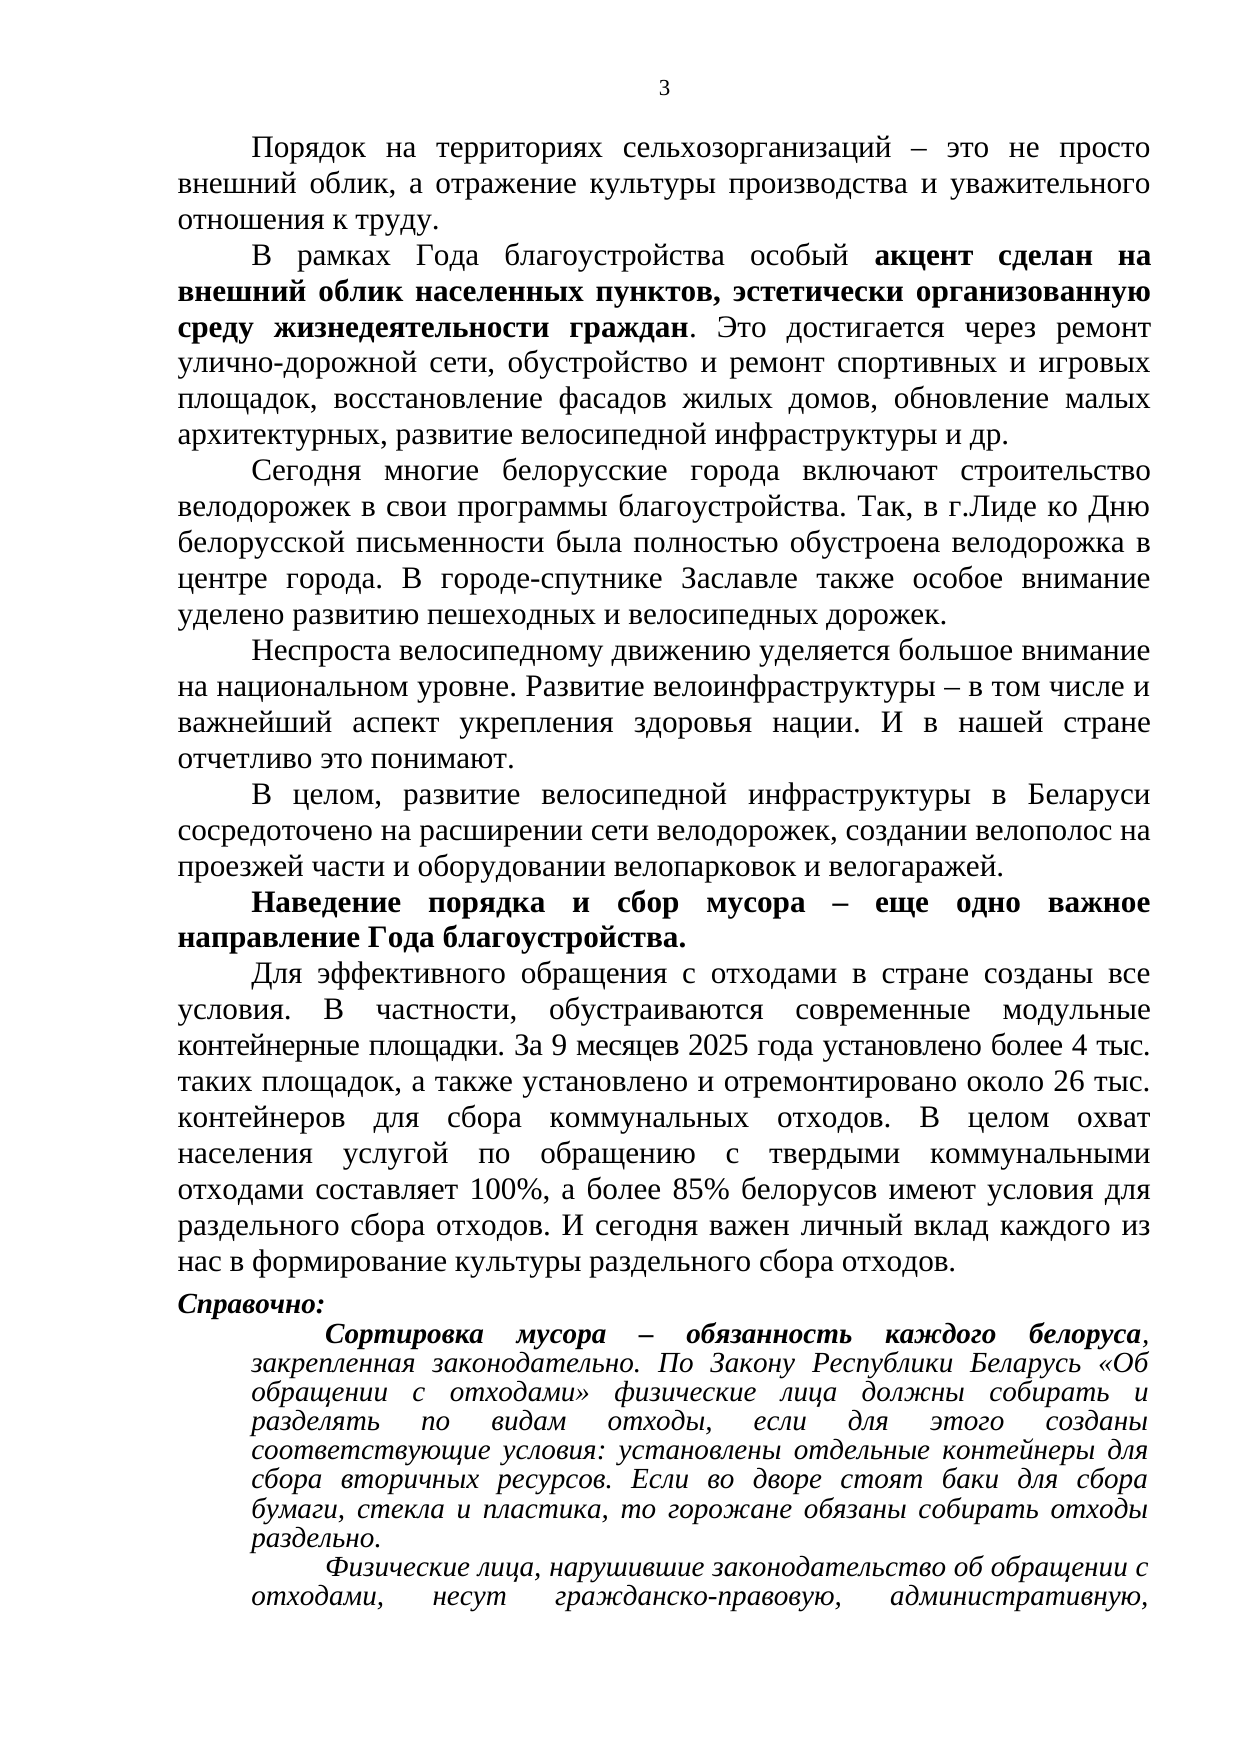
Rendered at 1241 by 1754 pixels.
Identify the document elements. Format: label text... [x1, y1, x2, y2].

text Порядок на территориях сельхозорганизаций – это не просто внешний облик, а отражение культуры производства и уважительного отношения к труду. [177, 128, 1152, 236]
text Сегодня многие белорусские города включают строительство велодорожек в свои программы благоустройства. Так, в г.Лиде ко Дню белорусской письменности была полностью обустроена велодорожка в центре города. В городе-спутнике Заславле также особое внимание уделено развитию пешеходных и велосипедных дорожек. [177, 452, 1152, 631]
text Для эффективного обращения с отходами в стране созданы все условия. В частности, обустраиваются современные модульные контейнерные площадки. За 9 месяцев 2025 года установлено более 4 тыс. таких площадок, а также установлено и отремонтировано около 26 тыс. контейнеров для сбора коммунальных отходов. В целом охват населения услугой по обращению с твердыми коммунальными отходами составляет 100%, а более 85% белорусов имеют условия для раздельного сбора отходов. И сегодня важен личный вклад каждого из нас в формирование культуры раздельного сбора отходов. [177, 955, 1152, 1278]
text Сортировка мусора – обязанность каждого белоруса, закрепленная законодательно. По Закону Республики Беларусь «Об обращении с отходами» физические лица должны собирать и разделять по видам отходы, если для этого созданы соответствующие условия: установлены отдельные контейнеры для сбора вторичных ресурсов. Если во дворе стоят баки для сбора бумаги, стекла и пластика, то горожане обязаны собирать отходы раздельно. [251, 1320, 1152, 1553]
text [251, 1553, 1152, 1611]
text Наведение порядка и сбор мусора – еще одно важное направление Года благоустройства. [177, 883, 1152, 955]
text В рамках Года благоустройства особый акцент сделан на внешний облик населенных пунктов, эстетически организованную среду жизнедеятельности граждан. Это достигается через ремонт улично-дорожной сети, обустройство и ремонт спортивных и игровых площадок, восстановление фасадов жилых домов, обновление малых архитектурных, развитие велосипедной инфраструктуры и др. [177, 236, 1152, 452]
text Справочно: [177, 1291, 1152, 1320]
text Неспроста велосипедному движению уделяется большое внимание на национальном уровне. Развитие велоинфраструктуры – в том числе и важнейший аспект укрепления здоровья нации. И в нашей стране отчетливо это понимают. [177, 631, 1152, 775]
text В целом, развитие велосипедной инфраструктуры в Беларуси сосредоточено на расширении сети велодорожек, создании велополос на проезжей части и оборудовании велопарковок и велогаражей. [177, 775, 1152, 883]
